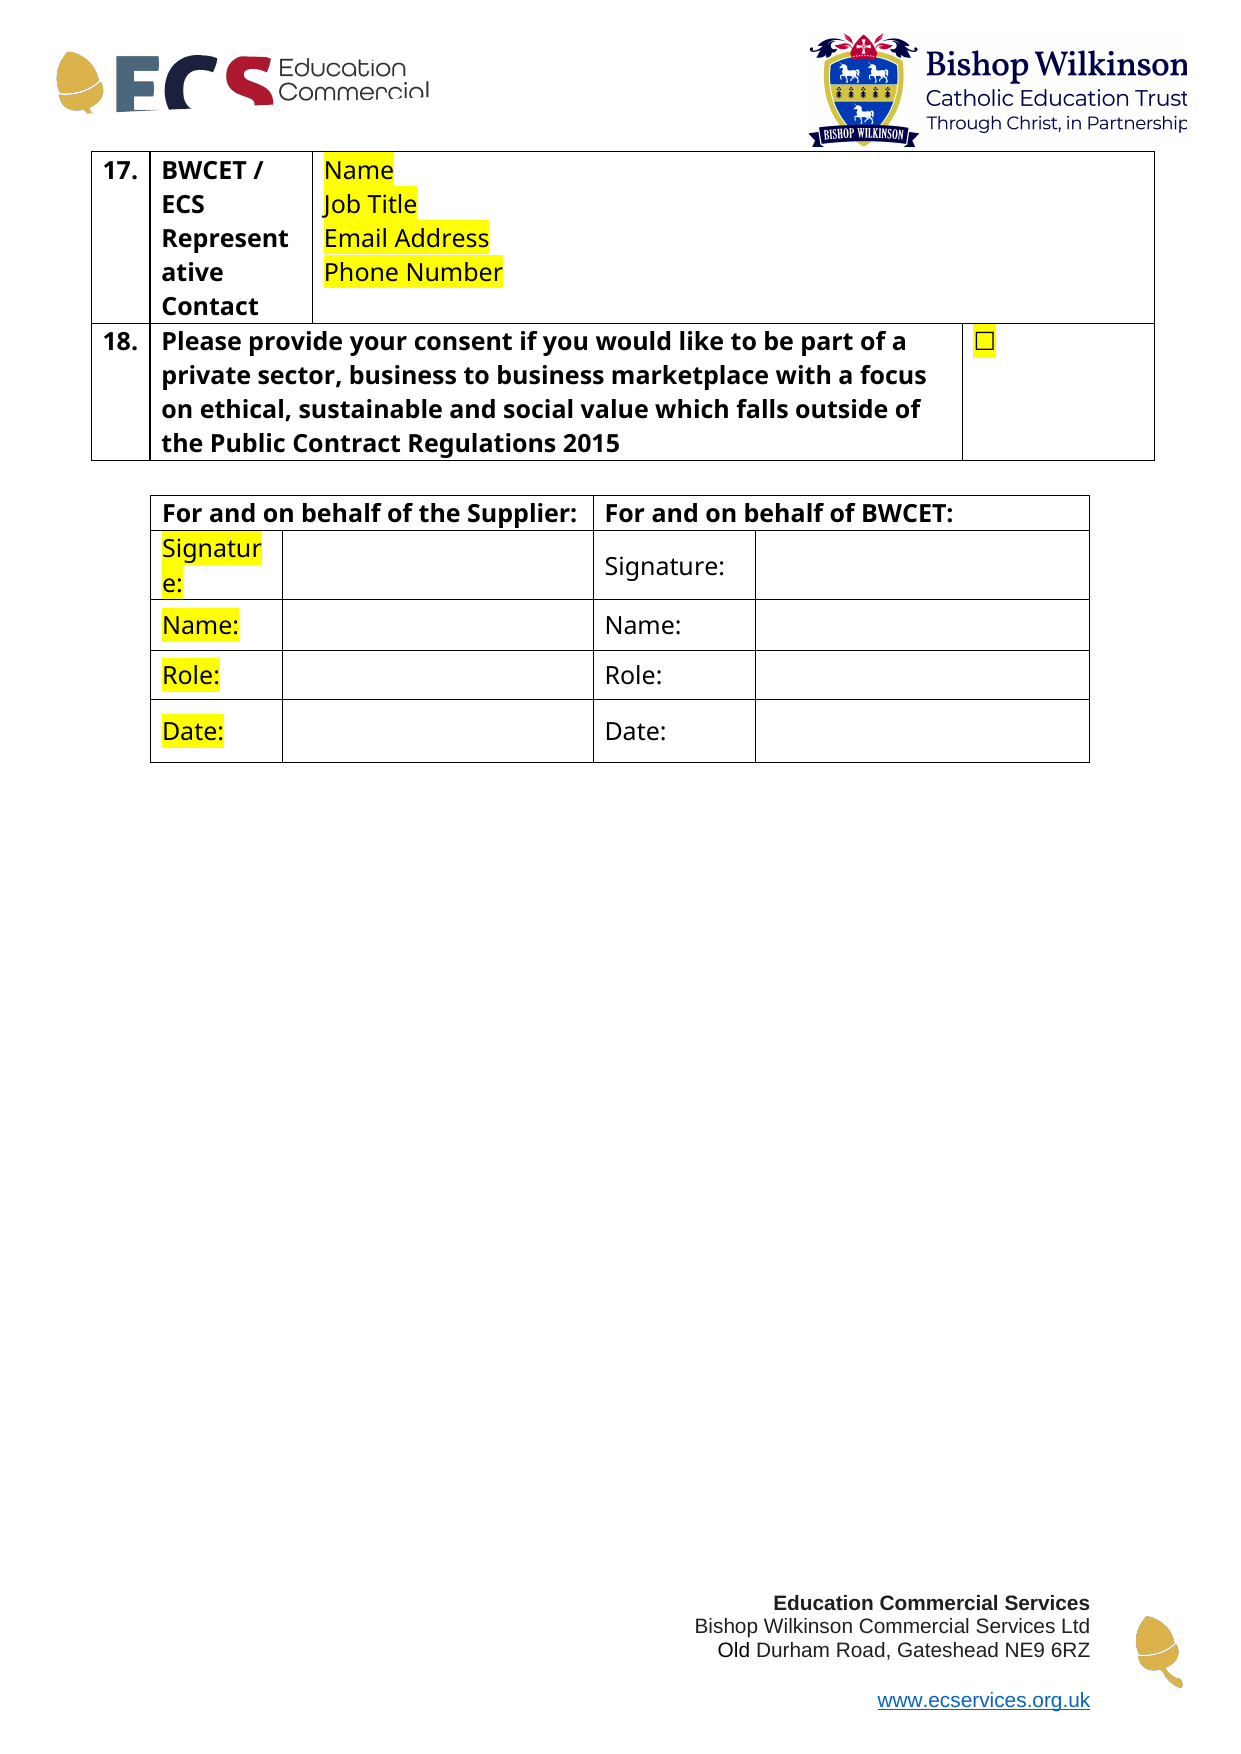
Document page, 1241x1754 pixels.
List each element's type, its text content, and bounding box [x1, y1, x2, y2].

table_cell [283, 600, 593, 649]
table_cell [283, 531, 593, 599]
table_cell 18. [92, 324, 149, 460]
table_cell [756, 600, 1089, 649]
table_cell [756, 531, 1089, 599]
table_cell Signature: [183, 531, 282, 599]
table_cell 17. [92, 152, 149, 323]
table_cell Role: [594, 651, 755, 699]
table_header For and on behalf of BWCET: [594, 496, 1089, 530]
table_cell Role: [151, 651, 282, 699]
table_cell BWCET / ECS Representative Contact [151, 152, 312, 323]
table_cell [283, 700, 593, 762]
table_cell Name Job Title Email Address Phone Number [313, 152, 1154, 323]
table_cell [756, 700, 1089, 762]
table_cell [756, 651, 1089, 699]
table_header For and on behalf of the Supplier: [151, 496, 593, 530]
table_cell Date: [151, 700, 282, 762]
table_cell Signature: [594, 531, 755, 599]
table_cell [283, 651, 593, 699]
table_cell Name: [151, 600, 282, 649]
table_cell Name: [594, 600, 755, 649]
table_cell Please provide your consent if you would like to be part of a private sector, business to business marketplace with a focus on ethical, sustainable and social value which falls outside of the Public Contract Regulations 2015 [151, 324, 962, 460]
picture [808, 33, 1187, 147]
table_cell Date: [594, 700, 755, 762]
